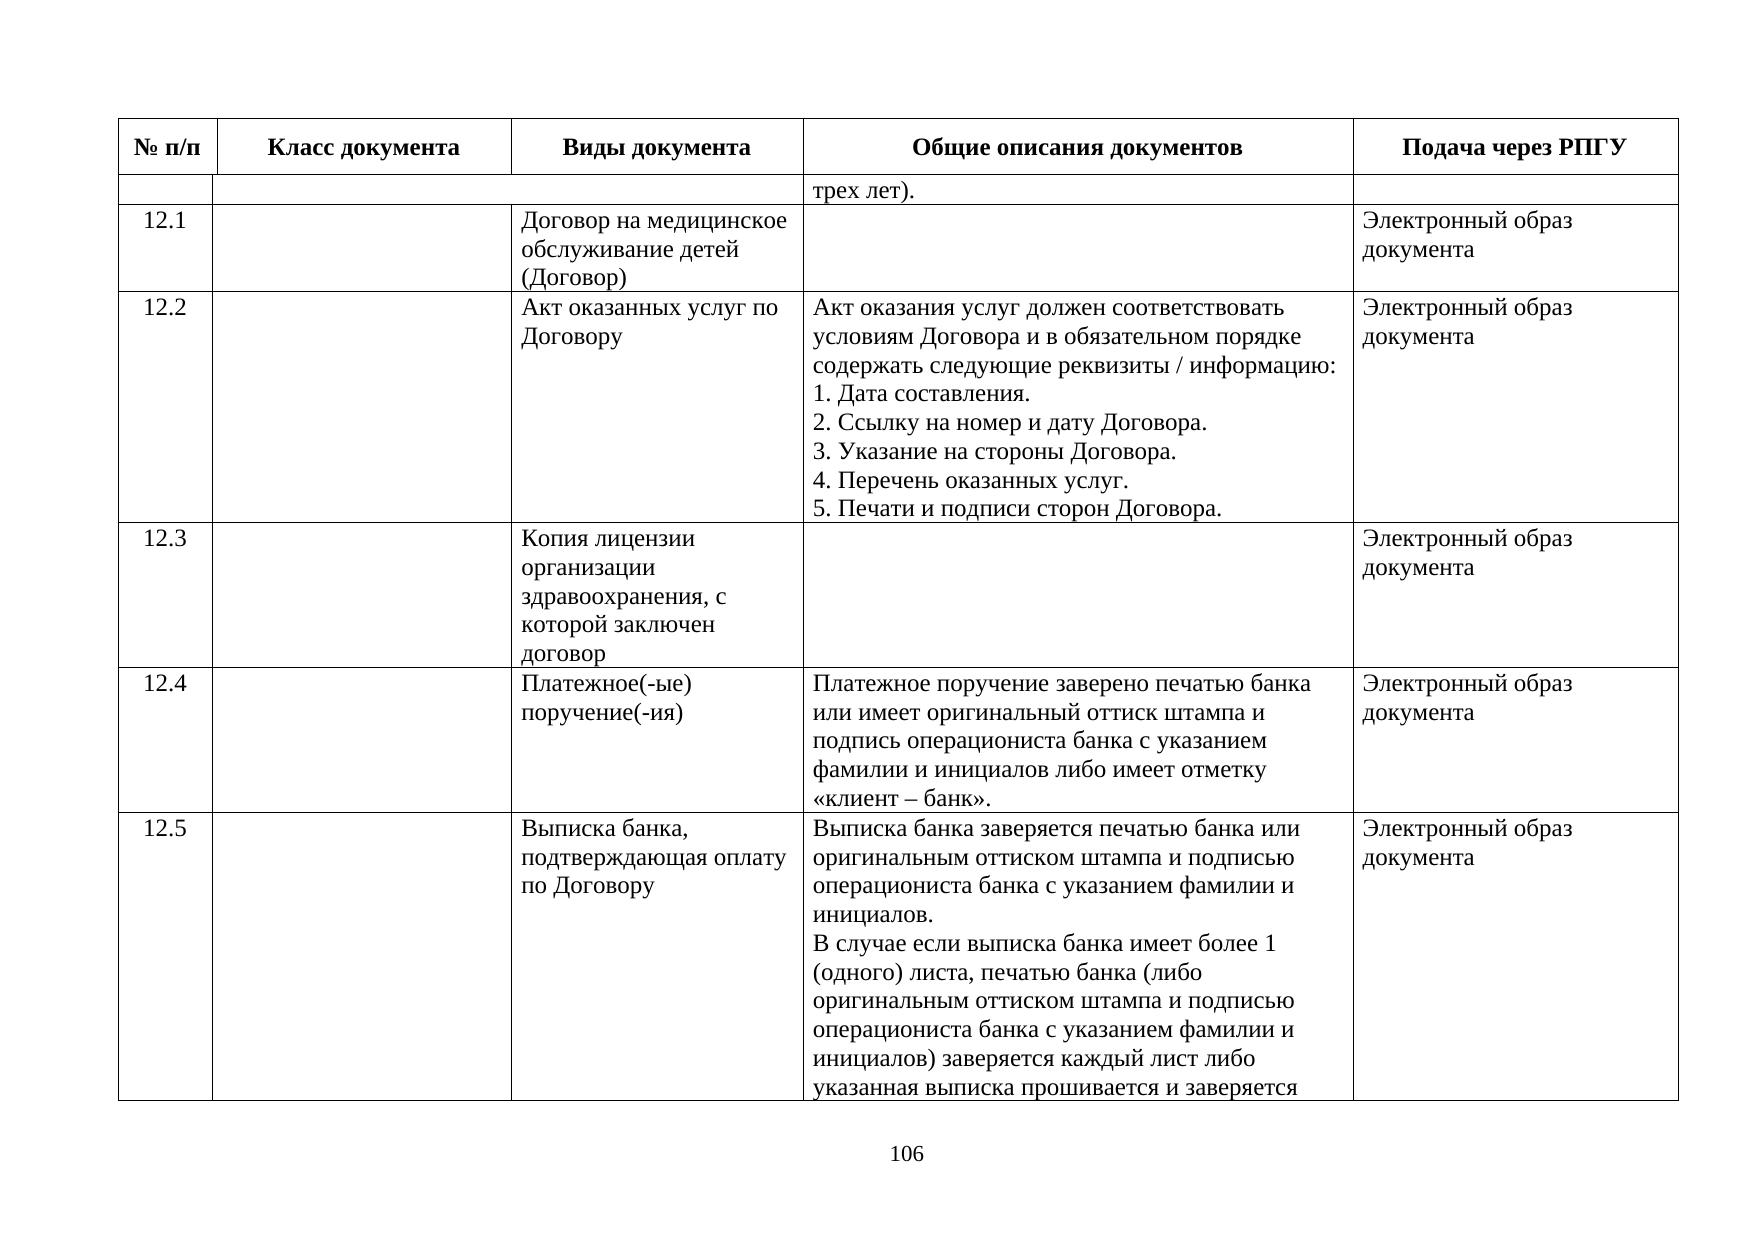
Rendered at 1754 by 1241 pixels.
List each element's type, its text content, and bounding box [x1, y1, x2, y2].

table_cell Платежное(-ые) поручение(-ия) [512, 668, 803, 812]
table_cell Электронный образ документа [1354, 292, 1678, 522]
table_header Виды документа [512, 119, 803, 174]
table_cell [1354, 175, 1678, 204]
table_header Подача через РПГУ [1354, 119, 1678, 174]
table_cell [804, 175, 1353, 204]
table_header № п/п [119, 119, 217, 174]
table_cell [213, 668, 511, 812]
table_cell 12.3 [119, 523, 212, 667]
table_cell [213, 523, 511, 667]
table_cell [804, 523, 1353, 667]
table_cell 12.2 [119, 292, 212, 522]
table_cell Акт оказания услуг должен соответствовать условиям Договора и в обязательном порядке содержать следующие реквизиты / информацию: 1. Дата составления. 2. Ссылку на номер и дату Договора. 3. Указание на стороны Договора. 4. Перечень оказанных услуг. 5. Печати и подписи сторон Договора. [804, 292, 1353, 522]
table_cell [213, 292, 511, 522]
table_cell 12.4 [119, 668, 212, 812]
table_cell Электронный образ документа [1354, 523, 1678, 667]
table_cell Копия лицензии организации здравоохранения, с которой заключен договор [512, 523, 803, 667]
table_cell [804, 205, 1353, 291]
table_cell 12.5 [119, 813, 212, 1100]
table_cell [213, 175, 803, 204]
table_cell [804, 813, 1353, 1100]
table_cell 12.1 [119, 205, 212, 291]
table_cell [213, 813, 511, 1100]
table_cell Электронный образ документа [1354, 813, 1678, 1100]
table_cell Электронный образ документа [1354, 205, 1678, 291]
table_cell Электронный образ документа [1354, 668, 1678, 812]
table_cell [512, 813, 803, 1100]
table_header Класс документа [218, 119, 511, 174]
table_header Общие описания документов [804, 119, 1353, 174]
table_cell Платежное поручение заверено печатью банка или имеет оригинальный оттиск штампа и подпись операциониста банка с указанием фамилии и инициалов либо имеет отметку «клиент – банк». [804, 668, 1353, 812]
table_cell Акт оказанных услуг по Договору [512, 292, 803, 522]
table_cell 12 [119, 175, 212, 204]
table_cell [213, 205, 511, 291]
table_cell Договор на медицинское обслуживание детей (Договор) [512, 205, 803, 291]
